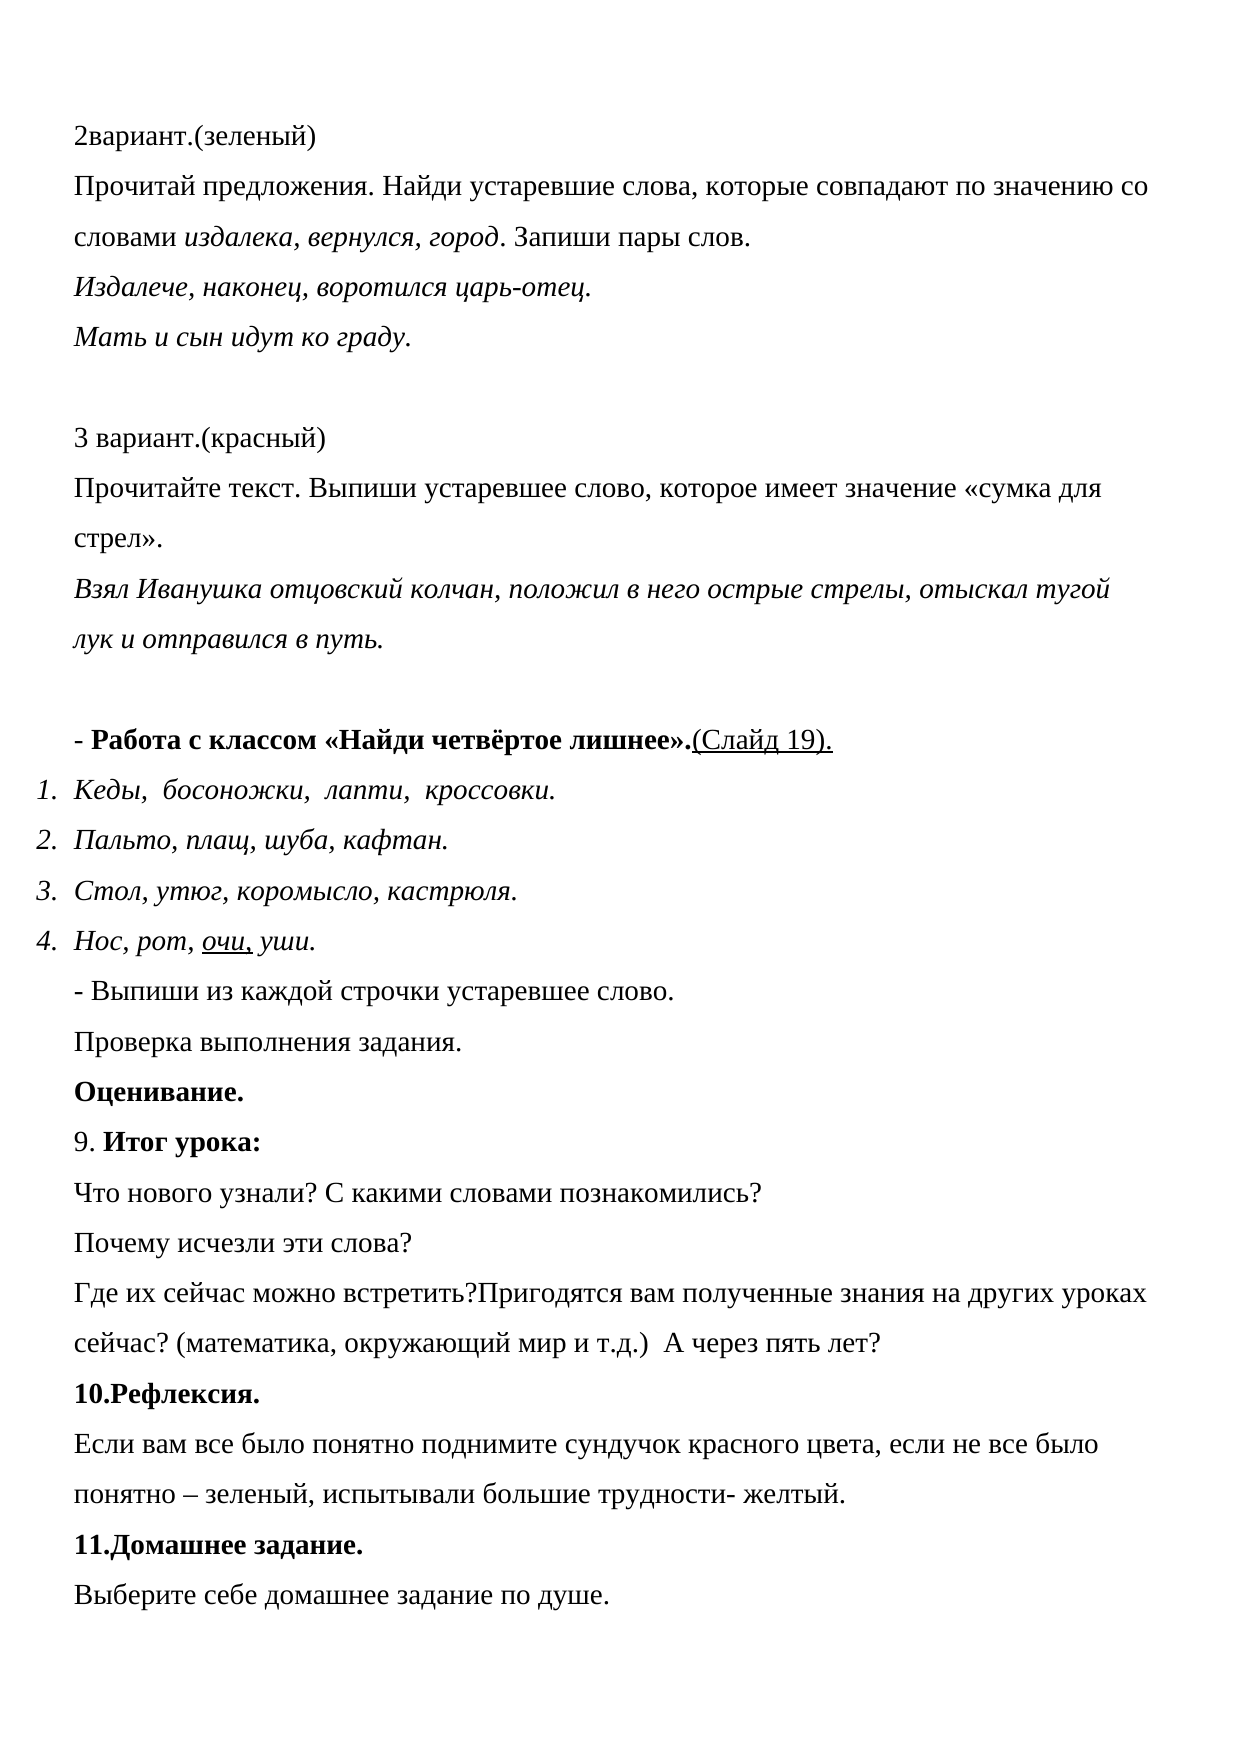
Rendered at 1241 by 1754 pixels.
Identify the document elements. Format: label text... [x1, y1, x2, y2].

list Кеды, босоножки, лапти, кроссовки. [36, 772, 1152, 806]
text Проверка выполнения задания. [74, 1024, 1152, 1057]
text 10.Рефлексия. [74, 1376, 1133, 1409]
text Почему исчезли эти слова? [74, 1225, 1152, 1258]
text Мать и сын идут ко граду. [74, 319, 1152, 353]
text - Выпиши из каждой строчки устаревшее слово. [74, 973, 1152, 1007]
text Если вам все было понятно поднимите сундучок красного цвета, если не все было понятно – зеленый, испытывали большие трудности- желтый. [74, 1426, 1133, 1510]
text Где их сейчас можно встретить?Пригодятся вам полученные знания на других уроках сейчас? (математика, окружающий мир и т.д.) А через пять лет? [74, 1275, 1152, 1359]
text Издалече, наконец, воротился царь-отец. [74, 269, 1152, 303]
text Что нового узнали? С какими словами познакомились? [74, 1175, 1152, 1208]
text Прочитайте текст. Выпиши устаревшее слово, которое имеет значение «сумка для стрел». [74, 470, 1152, 554]
list Стол, утюг, коромысло, кастрюля. [36, 873, 1152, 906]
list Пальто, плащ, шуба, кафтан. [36, 822, 1152, 856]
text 2вариант.(зеленый) [74, 118, 1152, 152]
text 9. Итог урока: [74, 1124, 1152, 1158]
text Прочитай предложения. Найди устаревшие слова, которые совпадают по значению со словами издалека, вернулся, город. Запиши пары слов. [74, 168, 1152, 252]
text 11.Домашнее задание. [74, 1527, 1133, 1560]
text 3 вариант.(красный) [74, 420, 1152, 453]
text Выберите себе домашнее задание по душе. [74, 1577, 1133, 1611]
text Оценивание. [74, 1074, 1152, 1108]
text Взял Иванушка отцовский колчан, положил в него острые стрелы, отыскал тугой лук и отправился в путь. [74, 571, 1152, 655]
list Нос, рот, очи, уши. [36, 923, 1152, 957]
text - Работа с классом «Найди четвёртое лишнее».(Слайд 19). [74, 722, 1152, 755]
